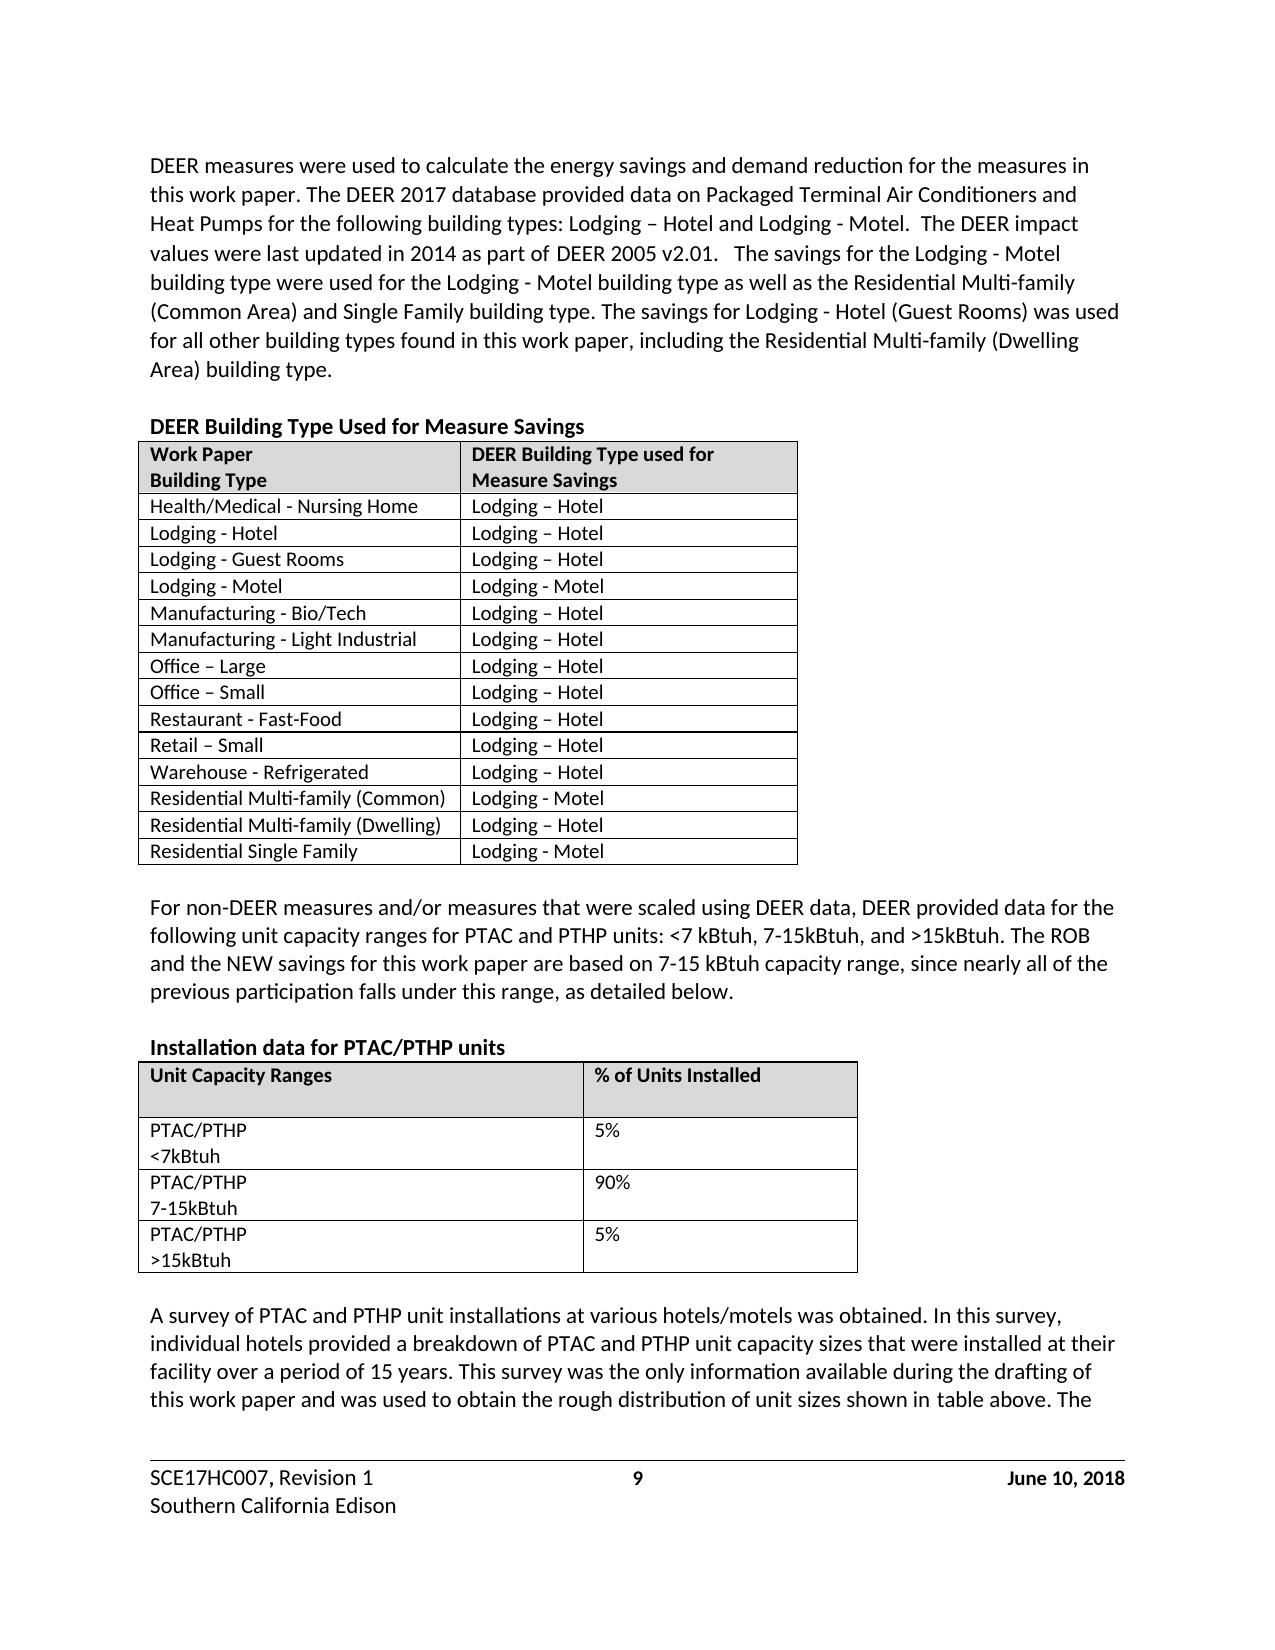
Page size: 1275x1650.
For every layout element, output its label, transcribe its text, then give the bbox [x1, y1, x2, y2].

table_cell Residential Single Family [139, 839, 460, 864]
table_cell Office – Large [139, 653, 460, 678]
table_header DEER Building Type used for Measure Savings [461, 442, 797, 492]
table_cell PTAC/PTHP 7-15kBtuh [139, 1170, 583, 1220]
table_cell Lodging – Hotel [461, 653, 797, 678]
text DEER measures were used to calculate the energy savings and demand reduction for the measures in this work paper. The DEER 2017 database provided data on Packaged Terminal Air Conditioners and Heat Pumps for the following building types: Lodging – Hotel and Lodging - Motel. The DEER impact values were last updated in 2014 as part of DEER 2005 v2.01. The savings for the Lodging - Motel building type were used for the Lodging - Motel building type as well as the Residential Multi-family (Common Area) and Single Family building type. The savings for Lodging - Hotel (Guest Rooms) was used for all other building types found in this work paper, including the Residential Multi-family (Dwelling Area) building type. [150, 150, 1125, 383]
table_cell Retail – Small [139, 733, 460, 758]
text DEER Building Type Used for Measure Savings [150, 412, 1125, 441]
table_cell Manufacturing - Light Industrial [139, 626, 460, 652]
table_cell Lodging - Motel [139, 573, 460, 599]
table_cell Lodging – Hotel [461, 733, 797, 758]
table_cell Manufacturing - Bio/Tech [139, 600, 460, 625]
text Installation data for PTAC/PTHP units [150, 1033, 1125, 1061]
table_cell Lodging – Hotel [461, 520, 797, 546]
table_cell Health/Medical - Nursing Home [139, 494, 460, 519]
table_cell Lodging – Hotel [461, 706, 797, 731]
table_header Work Paper Building Type [139, 442, 460, 492]
table_cell Lodging – Hotel [461, 494, 797, 519]
table_cell Lodging - Motel [461, 573, 797, 599]
table_header Unit Capacity Ranges [139, 1063, 583, 1117]
table_cell Lodging - Guest Rooms [139, 547, 460, 572]
table_cell PTAC/PTHP >15kBtuh [139, 1221, 583, 1272]
table_cell Restaurant - Fast-Food [139, 706, 460, 731]
table_cell 5% [584, 1118, 857, 1168]
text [150, 1301, 1125, 1413]
table_cell 90% [584, 1170, 857, 1220]
table_cell Lodging – Hotel [461, 759, 797, 784]
table_cell Warehouse - Refrigerated [139, 759, 460, 784]
table_cell Residential Multi-family (Dwelling) [139, 812, 460, 838]
table_cell Lodging – Hotel [461, 679, 797, 705]
table_cell Lodging – Hotel [461, 547, 797, 572]
table_cell Lodging - Motel [461, 786, 797, 811]
table_header % of Units Installed [584, 1063, 857, 1117]
table_cell Lodging - Hotel [139, 520, 460, 546]
table_cell 5% [584, 1221, 857, 1272]
text For non-DEER measures and/or measures that were scaled using DEER data, DEER provided data for the following unit capacity ranges for PTAC and PTHP units: <7 kBtuh, 7-15kBtuh, and >15kBtuh. The ROB and the NEW savings for this work paper are based on 7-15 kBtuh capacity range, since nearly all of the previous participation falls under this range, as detailed below. [150, 893, 1125, 1005]
table_cell Lodging – Hotel [461, 600, 797, 625]
table_cell Lodging – Hotel [461, 812, 797, 838]
table_cell Office – Small [139, 679, 460, 705]
table_cell Lodging – Hotel [461, 626, 797, 652]
table_cell Lodging - Motel [461, 839, 797, 864]
table_cell PTAC/PTHP <7kBtuh [139, 1118, 583, 1168]
table_cell Residential Multi-family (Common) [139, 786, 460, 811]
